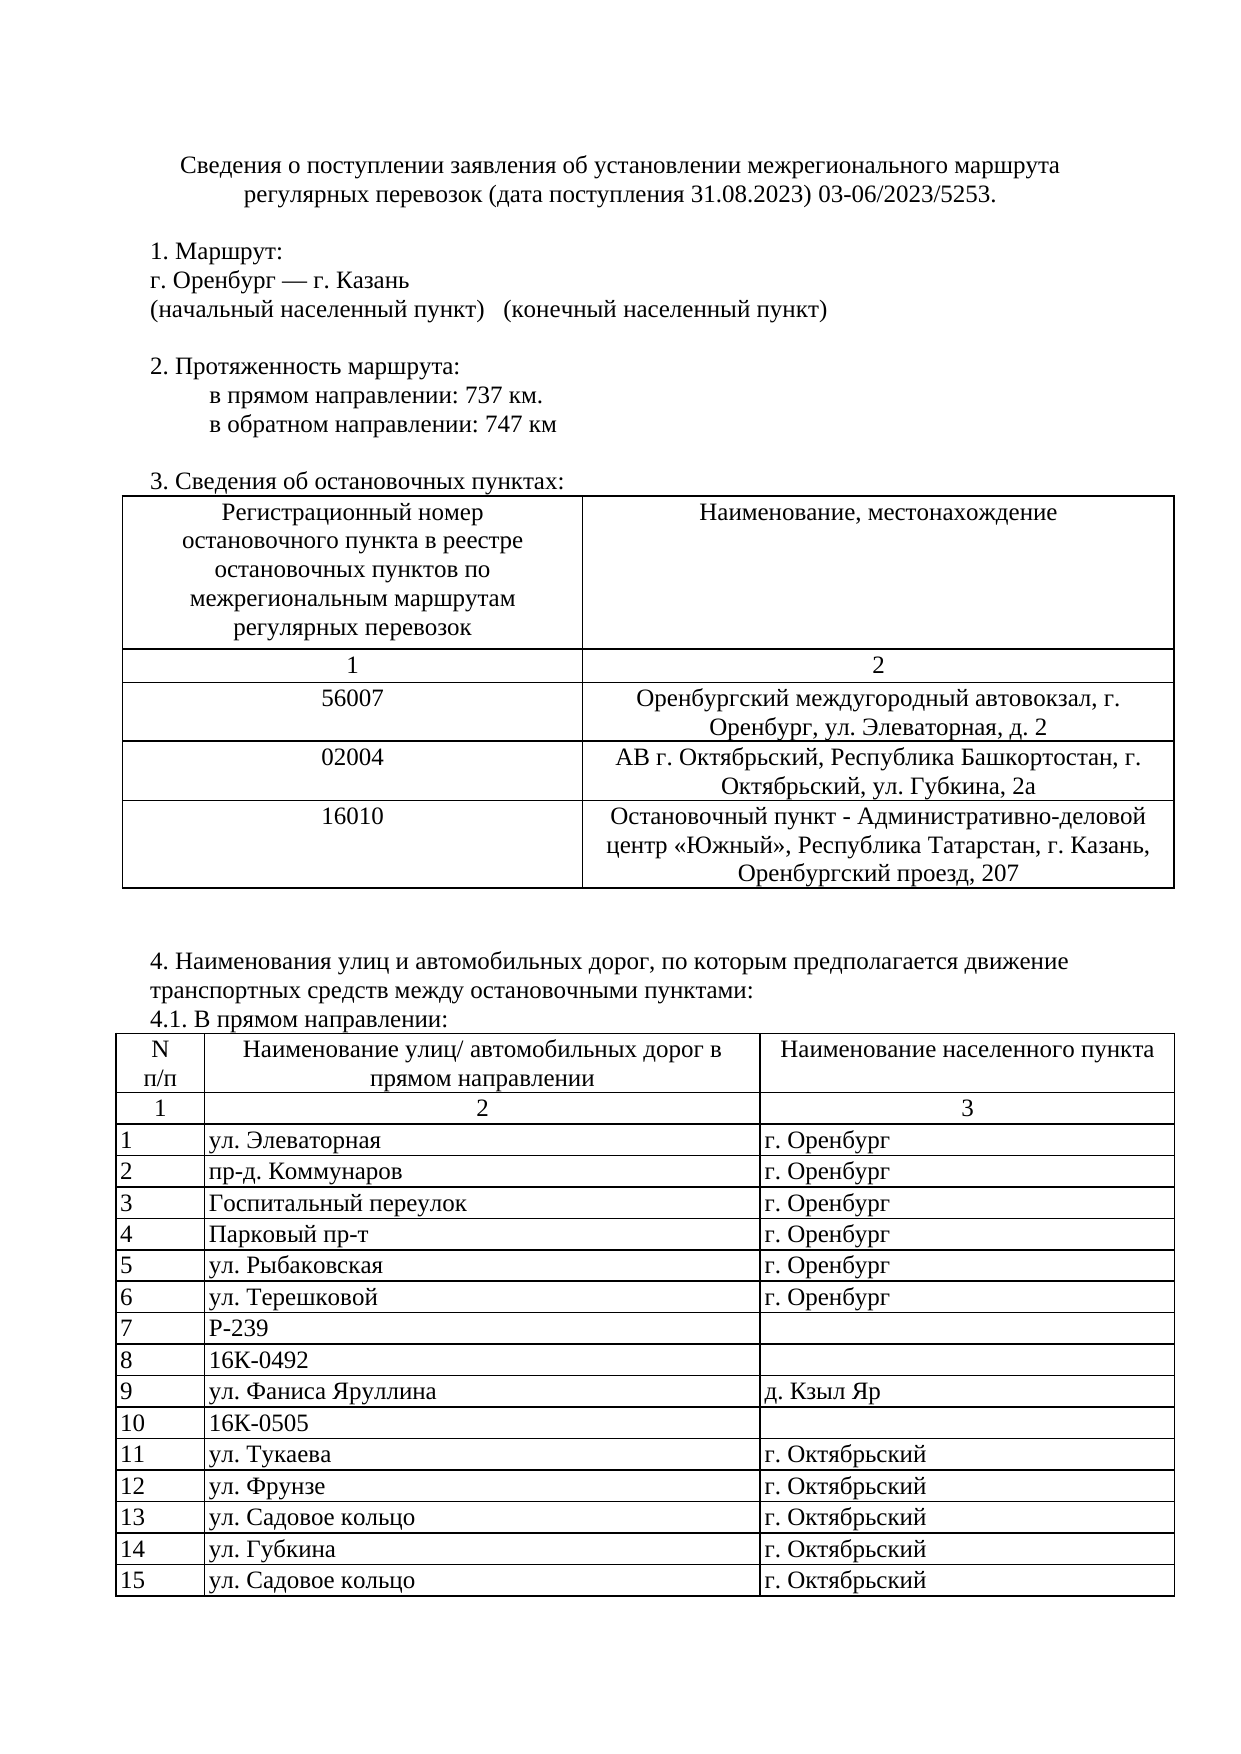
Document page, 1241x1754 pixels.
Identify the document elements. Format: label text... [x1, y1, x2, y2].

text (начальный населенный пункт) (конечный населенный пункт) [150, 294, 1090, 322]
table_cell 16К-0492 [205, 1345, 759, 1375]
table_cell ул. Садовое кольцо [205, 1565, 759, 1595]
table_cell ул. Тукаева [205, 1439, 759, 1469]
table_cell Остановочный пункт - Административно-деловой центр «Южный», Республика Татарстан, г. Казань, Оренбургский проезд, 207 [583, 801, 1173, 887]
table_header Наименование, местонахождение [583, 497, 1173, 648]
table_cell г. Оренбург [761, 1251, 1174, 1280]
table_cell 56007 [123, 683, 582, 740]
table_header Наименование улиц/ автомобильных дорог в прямом направлении [205, 1034, 759, 1092]
table_cell д. Кзыл Яр [761, 1376, 1174, 1406]
table_cell 11 [117, 1439, 204, 1469]
table_cell г. Оренбург [761, 1156, 1174, 1186]
table_cell г. Оренбург [761, 1125, 1174, 1154]
table_cell 1 [117, 1125, 204, 1154]
table_cell г. Октябрьский [761, 1502, 1174, 1532]
table_cell Р-239 [205, 1313, 759, 1343]
table_cell г. Октябрьский [761, 1439, 1174, 1469]
table_cell АВ г. Октябрьский, Республика Башкортостан, г. Октябрьский, ул. Губкина, 2а [583, 742, 1173, 799]
table_cell 9 [117, 1376, 204, 1406]
table_cell г. Оренбург [761, 1219, 1174, 1249]
table_cell Госпитальный переулок [205, 1188, 759, 1217]
text Сведения о поступлении заявления об установлении межрегионального маршрута регулярных перевозок (дата поступления 31.08.2023) 03-06/2023/5253. [150, 150, 1090, 207]
table_cell 13 [117, 1502, 204, 1532]
table_cell 16К-0505 [205, 1408, 759, 1438]
table_cell 16010 [123, 801, 582, 887]
table_cell пр-д. Коммунаров [205, 1156, 759, 1186]
table_cell 1 [123, 650, 582, 681]
table_cell 3 [761, 1093, 1174, 1123]
table_cell Парковый пр-т [205, 1219, 759, 1249]
text 4. Наименования улиц и автомобильных дорог, по которым предполагается движение транспортных средств между остановочными пунктами: [150, 946, 1090, 1004]
text 2. Протяженность маршрута: [150, 351, 1090, 380]
table_cell ул. Фаниса Яруллина [205, 1376, 759, 1406]
table_cell 8 [117, 1345, 204, 1375]
table_cell 2 [205, 1093, 759, 1123]
table_cell г. Оренбург [761, 1188, 1174, 1217]
table_cell 2 [583, 650, 1173, 681]
table_cell 10 [117, 1408, 204, 1438]
table_cell 3 [117, 1188, 204, 1217]
text в обратном направлении: 747 км [150, 409, 1090, 437]
table_cell 02004 [123, 742, 582, 799]
table_cell Оренбургский междугородный автовокзал, г. Оренбург, ул. Элеваторная, д. 2 [583, 683, 1173, 740]
table_header Наименование населенного пункта [761, 1034, 1174, 1092]
table_cell 14 [117, 1534, 204, 1563]
table_cell ул. Элеваторная [205, 1125, 759, 1154]
table_cell 4 [117, 1219, 204, 1249]
text 4.1. В прямом направлении: [150, 1004, 1090, 1033]
text 3. Сведения об остановочных пунктах: [150, 466, 1090, 495]
table_cell г. Октябрьский [761, 1565, 1174, 1595]
table_cell 2 [117, 1156, 204, 1186]
table_cell ул. Губкина [205, 1534, 759, 1563]
table_header Регистрационный номер остановочного пункта в реестре остановочных пунктов по межрегиональным маршрутам регулярных перевозок [123, 497, 582, 648]
table_cell ул. Садовое кольцо [205, 1502, 759, 1532]
table_cell г. Октябрьский [761, 1534, 1174, 1563]
table_cell 5 [117, 1251, 204, 1280]
table_cell 6 [117, 1282, 204, 1312]
table_cell г. Октябрьский [761, 1471, 1174, 1501]
table_cell 7 [117, 1313, 204, 1343]
text 1. Маршрут: [150, 236, 1090, 265]
table_cell 1 [117, 1093, 204, 1123]
table_cell [761, 1408, 1174, 1438]
table_cell [761, 1313, 1174, 1343]
table_cell 12 [117, 1471, 204, 1501]
text г. Оренбург — г. Казань [150, 265, 1090, 294]
table_cell [761, 1345, 1174, 1375]
table_cell 15 [117, 1565, 204, 1595]
table_header N п/п [117, 1034, 204, 1092]
table_cell ул. Рыбаковская [205, 1251, 759, 1280]
text в прямом направлении: 737 км. [150, 380, 1090, 409]
table_cell г. Оренбург [761, 1282, 1174, 1312]
table_cell ул. Терешковой [205, 1282, 759, 1312]
table_cell ул. Фрунзе [205, 1471, 759, 1501]
